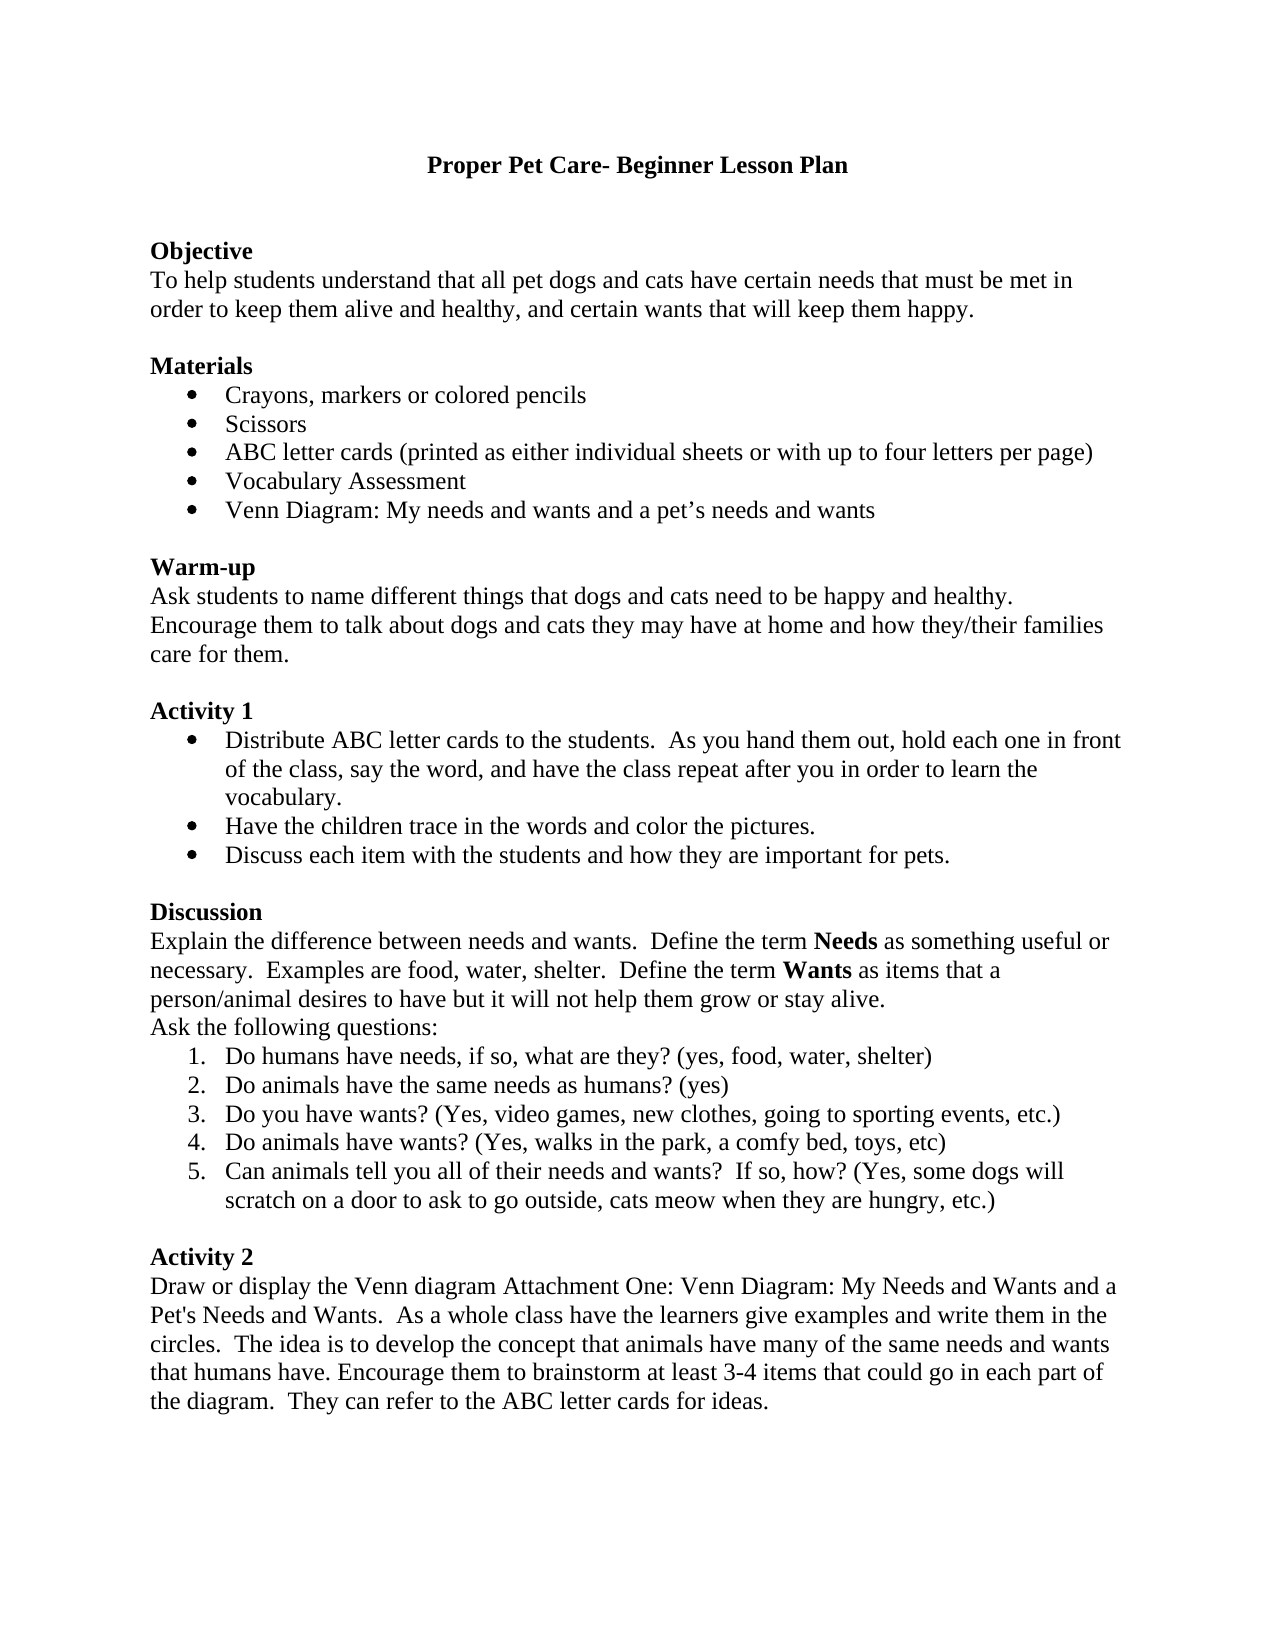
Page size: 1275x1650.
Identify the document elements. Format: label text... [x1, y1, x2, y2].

list Do you have wants? (Yes, video games, new clothes, going to sporting events, etc.) [187, 1099, 1125, 1127]
text Objective [150, 236, 1125, 265]
list Do animals have wants? (Yes, walks in the park, a comfy bed, toys, etc) [187, 1127, 1125, 1156]
list Have the children trace in the words and color the pictures. [187, 811, 1125, 840]
text Warm-up [150, 552, 1125, 581]
list ABC letter cards (printed as either individual sheets or with up to four letters per page) [187, 437, 1125, 466]
list Scissors [187, 409, 1125, 437]
text Draw or display the Venn diagram Attachment One: Venn Diagram: My Needs and Wants and a Pet's Needs and Wants. As a whole class have the learners give examples and write them in the circles. The idea is to develop the concept that animals have many of the same needs and wants that humans have. Encourage them to brainstorm at least 3-4 items that could go in each part of the diagram. They can refer to the ABC letter cards for ideas. [150, 1271, 1125, 1415]
list Do humans have needs, if so, what are they? (yes, food, water, shelter) [187, 1041, 1125, 1070]
text Ask students to name different things that dogs and cats need to be happy and healthy. Encourage them to talk about dogs and cats they may have at home and how they/their families care for them. [150, 581, 1125, 667]
list Venn Diagram: My needs and wants and a pet’s needs and wants [187, 495, 1125, 524]
text Materials [150, 351, 1125, 380]
text Discussion [150, 897, 1125, 926]
text To help students understand that all pet dogs and cats have certain needs that must be met in order to keep them alive and healthy, and certain wants that will keep them happy. [150, 265, 1125, 322]
text Proper Pet Care- Beginner Lesson Plan [150, 150, 1125, 179]
list Vocabulary Assessment [187, 466, 1125, 495]
list Do animals have the same needs as humans? (yes) [187, 1070, 1125, 1099]
text Activity 2 [150, 1242, 1125, 1271]
text Activity 1 [150, 696, 1125, 725]
list Discuss each item with the students and how they are important for pets. [187, 840, 1125, 869]
text Ask the following questions: [150, 1012, 1125, 1041]
list Crayons, markers or colored pencils [187, 380, 1125, 409]
list Can animals tell you all of their needs and wants? If so, how? (Yes, some dogs will scratch on a door to ask to go outside, cats meow when they are hungry, etc.) [187, 1156, 1125, 1214]
list Distribute ABC letter cards to the students. As you hand them out, hold each one in front of the class, say the word, and have the class repeat after you in order to learn the vocabulary. [187, 725, 1125, 811]
text Explain the difference between needs and wants. Define the term Needs as something useful or necessary. Examples are food, water, shelter. Define the term Wants as items that a person/animal desires to have but it will not help them grow or stay alive. [150, 926, 1125, 1012]
